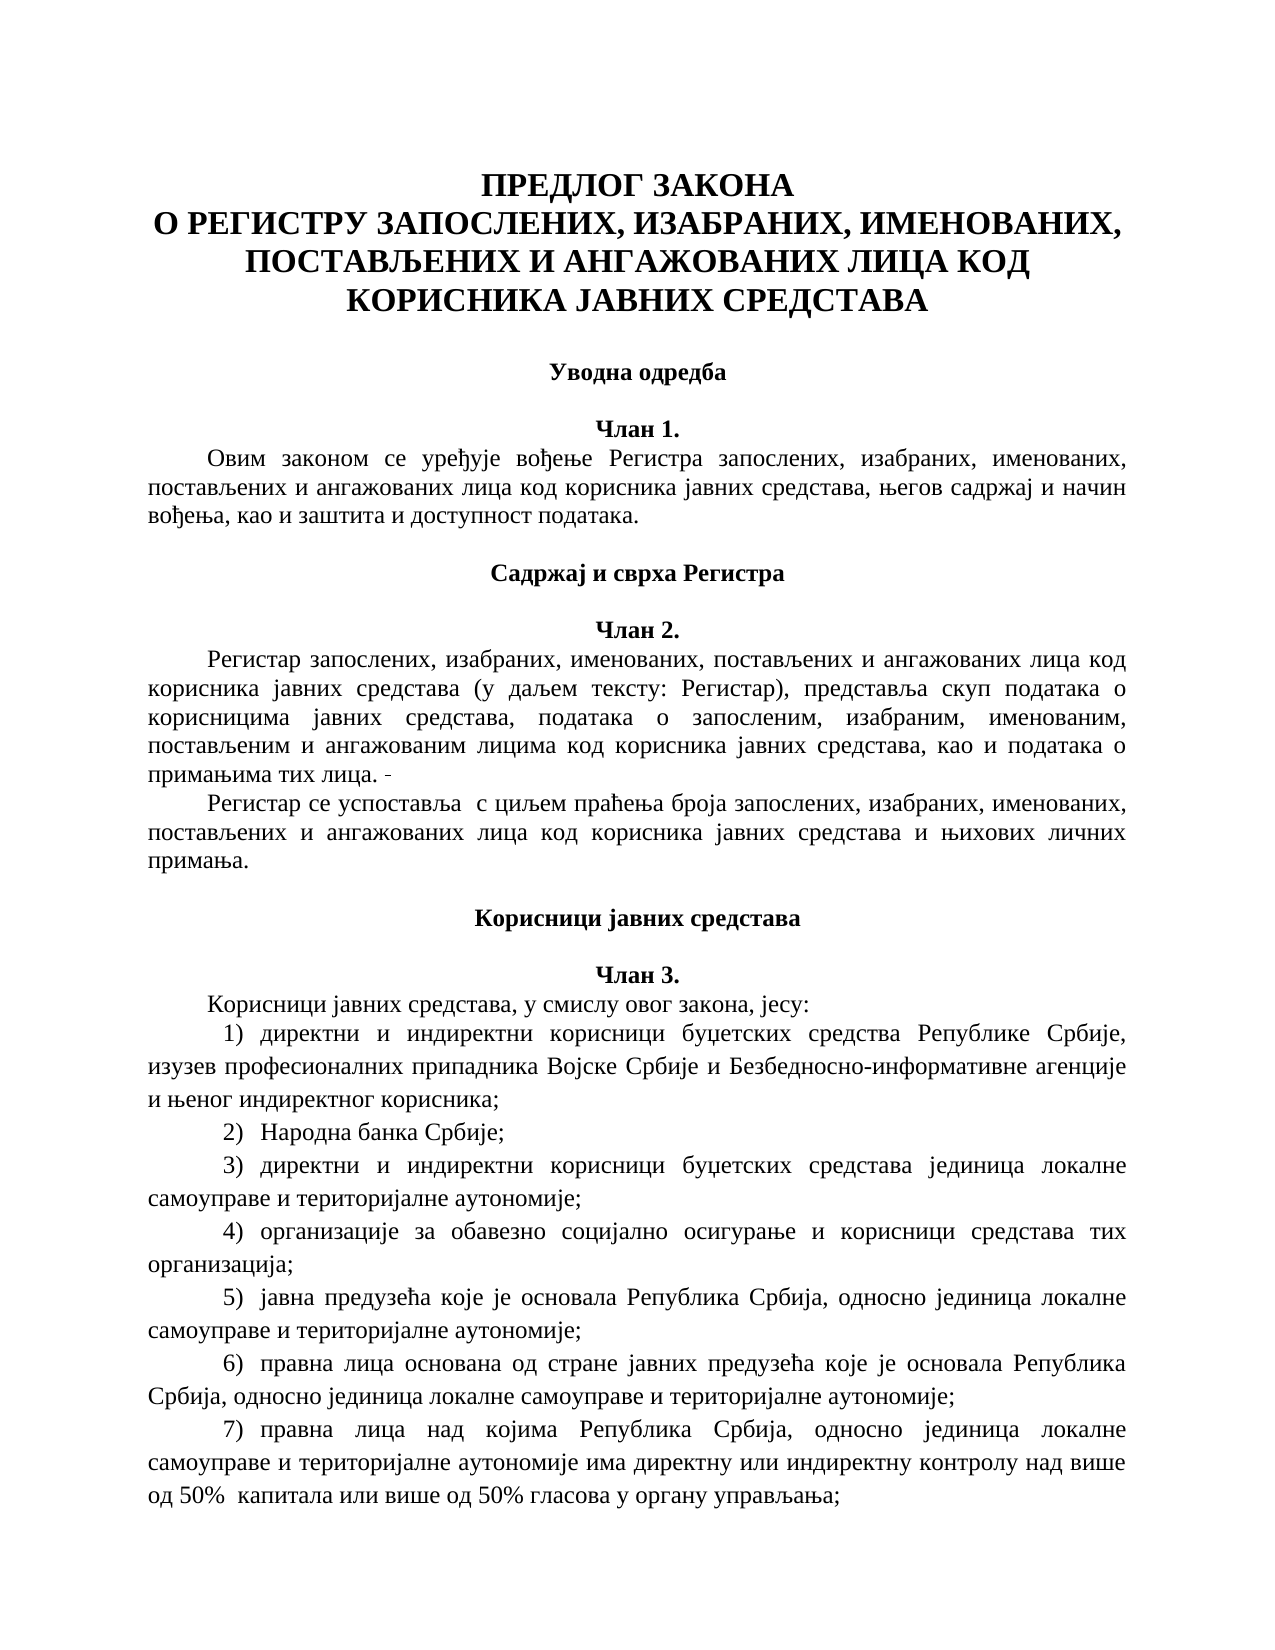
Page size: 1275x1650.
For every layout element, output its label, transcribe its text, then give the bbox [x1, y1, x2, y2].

list јавна предузећа које је основала Република Србија, односно јединица локалне самоуправе и територијалне аутономије; [148, 1282, 1127, 1344]
list правна лица над којима Република Србија, односно јединица локалне самоуправе и територијалне аутономије има директну или индиректну контролу над више од 50% капитала или више од 50% гласова у органу управљања; [148, 1414, 1127, 1509]
list директни и индиректни корисници буџетских средстава јединица локалне самоуправе и територијалне аутономије; [148, 1150, 1127, 1212]
text ПРЕДЛОГ ЗАКОНА [148, 165, 1127, 203]
text Садржај и сврха Регистра [118, 558, 1127, 587]
list директни и индиректни корисници буџетских средства Републике Србије, изузев професионалних припадника Војске Србије и Безбедносно-информативне агенције и њеног индиректног корисника; [148, 1018, 1127, 1113]
text Члан 2. [148, 615, 1127, 644]
text О РЕГИСТРУ ЗАПОСЛЕНИХ, ИЗАБРАНИХ, ИМЕНОВАНИХ, ПОСТАВЉЕНИХ И АНГАЖОВАНИХ ЛИЦА КОД КОРИСНИКА ЈАВНИХ СРЕДСТАВА [148, 203, 1127, 318]
list правна лица основана од стране јавних предузећа које је основала Република Србија, односно јединица локалне самоуправе и територијалне аутономије; [148, 1348, 1127, 1410]
list организације за обавезно социјално осигурање и корисници средстава тих организација; [148, 1216, 1127, 1278]
text Корисници јавних средстава [148, 903, 1127, 932]
list Народна банка Србије; [148, 1117, 1127, 1146]
text Регистар се успоставља с циљем праћења броја запослених, изабраних, именованих, постављених и ангажованих лица код корисника јавних средстава и њихових личних примања. [148, 788, 1127, 874]
text Регистар запослених, изабраних, именованих, постављених и ангажованих лица код корисника јавних средстава (у даљем тексту: Регистар), представља скуп података о корисницима јавних средстава, података о запосленим, изабраним, именованим, постављеним и ангажованим лицима код корисника јавних средстава, као и података о примањима тих лица. [148, 644, 1127, 788]
text Корисници јавних средстава, у смислу овог закона, јесу: [148, 989, 1127, 1018]
text Уводна одредба [148, 357, 1127, 385]
text Овим законом се уређује вођење Регистра запослених, изабраних, именованих, постављених и ангажованих лица код корисника јавних средстава, његов садржај и начин вођења, као и заштита и доступност података. [148, 443, 1127, 529]
text Члан 1. [148, 414, 1127, 443]
text Члан 3. [148, 960, 1127, 989]
